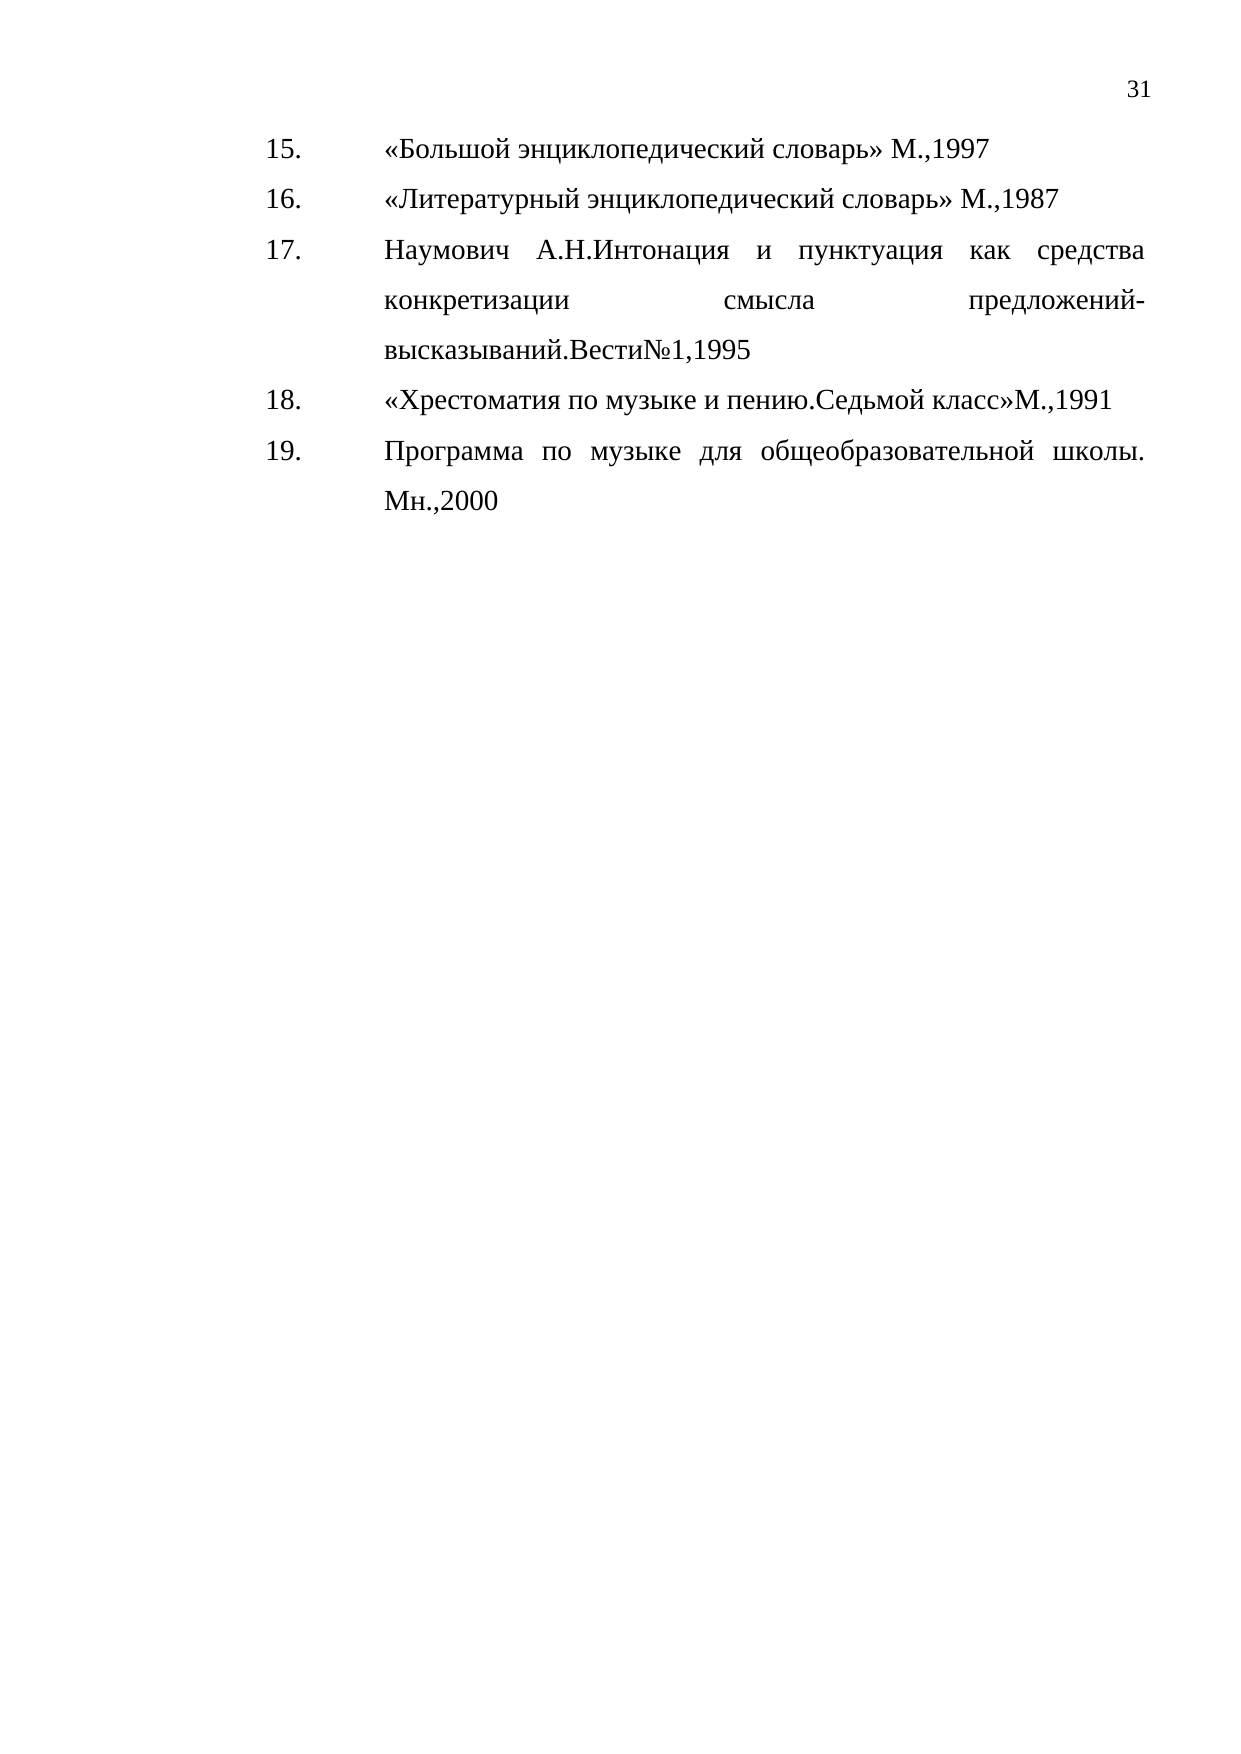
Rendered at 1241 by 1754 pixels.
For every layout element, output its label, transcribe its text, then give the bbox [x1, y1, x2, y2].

list Программа по музыке для общеобразовательной школы. Мн.,2000 [265, 420, 1146, 520]
list Наумович А.Н.Интонация и пунктуация как средства конкретизации смысла предложений-высказываний.Вести№1,1995 [265, 219, 1146, 369]
list «Хрестоматия по музыке и пению.Седьмой класс»М.,1991 [265, 370, 1146, 420]
list «Большой энциклопедический словарь» М.,1997 [265, 118, 1146, 168]
list «Литературный энциклопедический словарь» М.,1987 [265, 169, 1146, 219]
